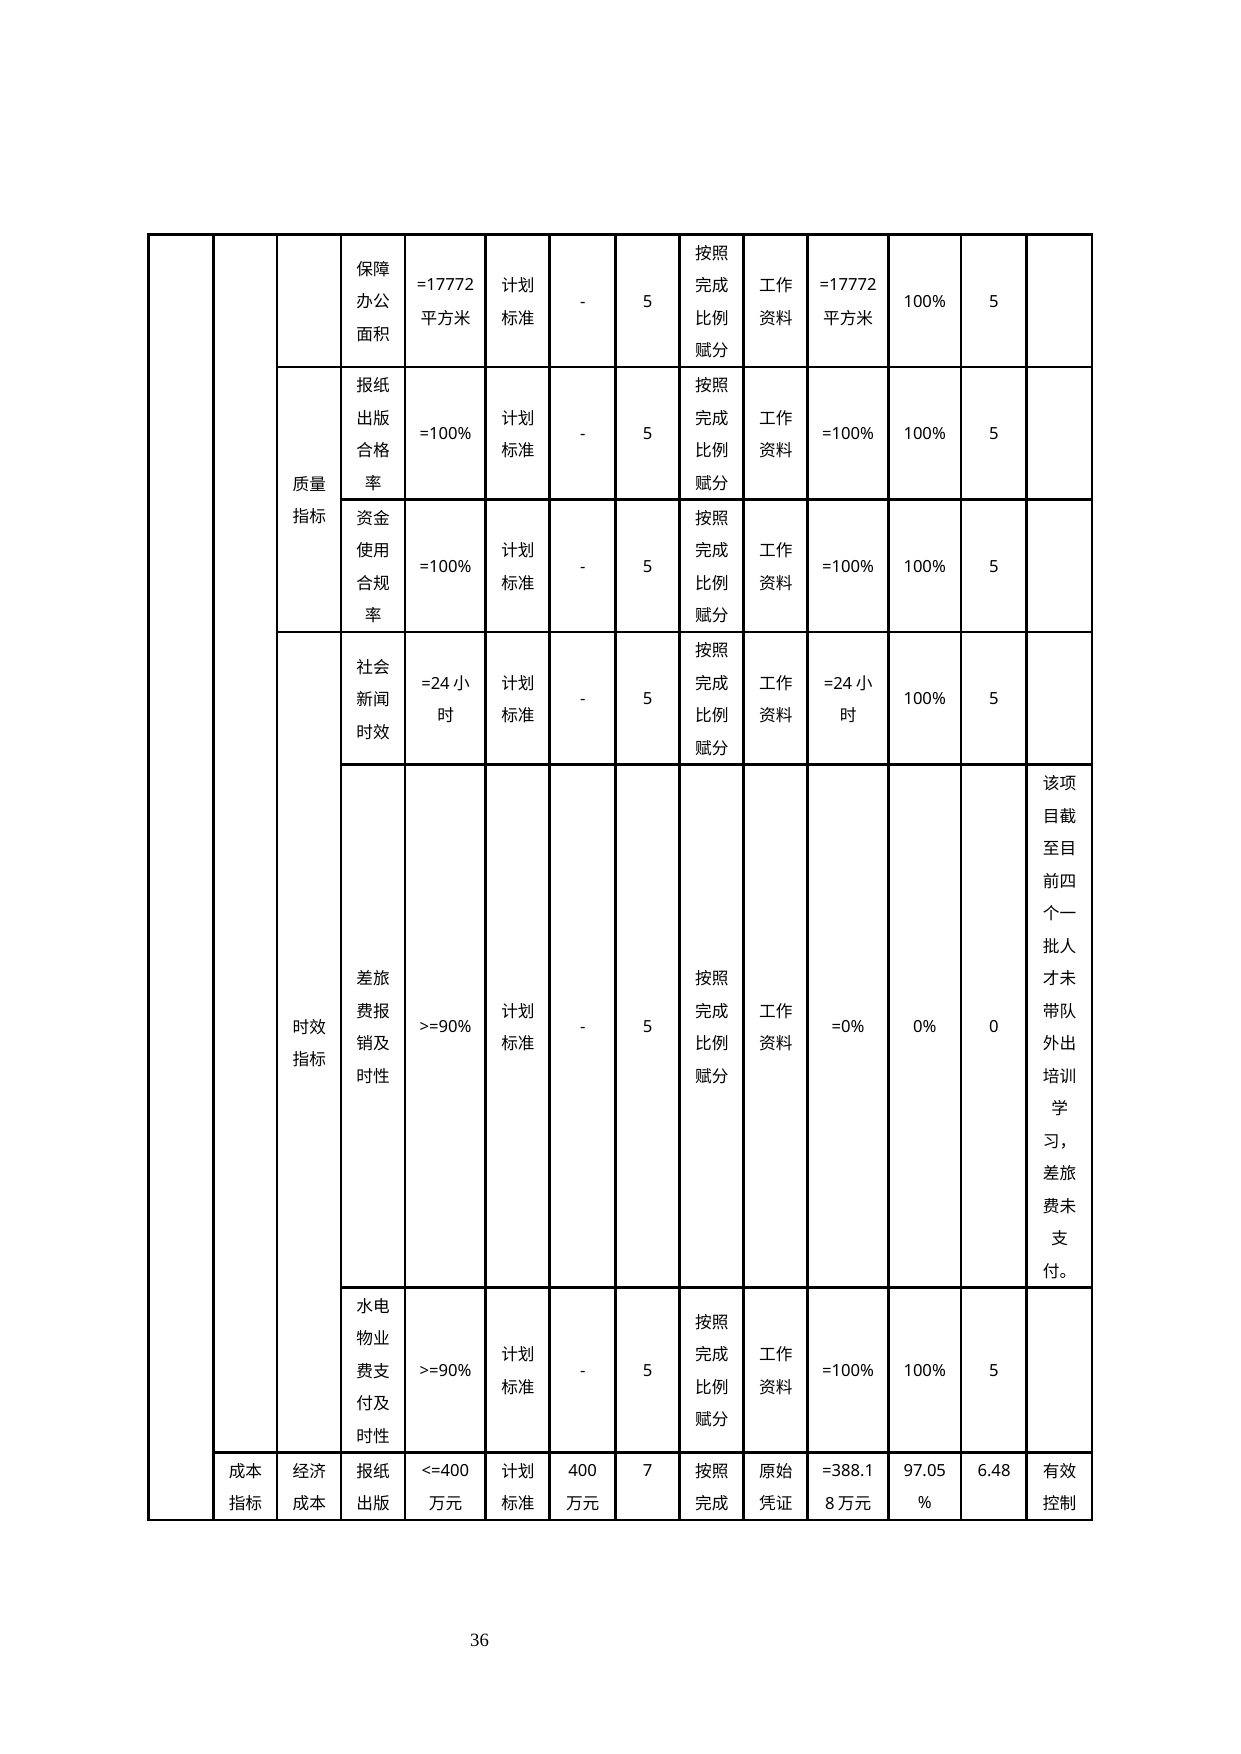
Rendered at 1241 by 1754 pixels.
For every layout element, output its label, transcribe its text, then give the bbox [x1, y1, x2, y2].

table_cell 该项目截至目前四个一批人才未带队外出培训学习，差旅费未支付。 [1028, 766, 1091, 1286]
table_cell 0% [890, 766, 960, 1286]
table_cell =388.18万元 [809, 1454, 887, 1519]
table_cell 100% [890, 633, 960, 763]
table_cell 按照完成比例赋分 [681, 236, 742, 366]
table_cell 工作资料 [745, 236, 806, 366]
table_cell 工作资料 [745, 633, 806, 763]
table_cell 工作资料 [745, 766, 806, 1286]
table_cell 按照完成比例赋分 [681, 368, 742, 498]
table_cell 成本指标 [215, 1454, 276, 1519]
table_cell >=90% [406, 1289, 484, 1451]
table_cell 5 [962, 236, 1025, 366]
table_cell 按照完成比例赋分 [681, 1289, 742, 1451]
table_cell 5 [962, 368, 1025, 498]
table_cell 时效指标 [278, 633, 340, 1451]
table_cell 保障办公面积 [342, 236, 404, 366]
table_cell 5 [617, 501, 678, 631]
table_cell =17772平方米 [809, 236, 887, 366]
table_cell >=90% [406, 766, 484, 1286]
table_cell 计划标准 [487, 1454, 548, 1519]
table_cell =100% [809, 1289, 887, 1451]
table_cell 5 [962, 1289, 1025, 1451]
table_cell - [551, 766, 614, 1286]
table_cell 计划标准 [487, 236, 548, 366]
table_cell 100% [890, 501, 960, 631]
table_cell 计划标准 [487, 1289, 548, 1451]
table_cell =100% [809, 368, 887, 498]
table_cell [1028, 1454, 1091, 1519]
table_cell 按照完成比例赋分 [681, 1454, 742, 1519]
table_cell 工作资料 [745, 501, 806, 631]
table_cell - [551, 236, 614, 366]
table_cell 按照完成比例赋分 [681, 766, 742, 1286]
table_cell 差旅费报销及时性 [342, 766, 404, 1286]
table_cell 经济成本指标 [278, 1454, 340, 1519]
table_cell =24小时 [406, 633, 484, 763]
table_cell 5 [617, 236, 678, 366]
table_cell 资金使用合规率 [342, 501, 404, 631]
table_cell 400万元 [551, 1454, 614, 1519]
table_cell 报纸出版合格率 [342, 368, 404, 498]
table_cell - [551, 633, 614, 763]
table_cell [1028, 1289, 1091, 1451]
table_cell 5 [617, 633, 678, 763]
table_cell =0% [809, 766, 887, 1286]
table_cell 0 [962, 766, 1025, 1286]
table_cell =100% [406, 501, 484, 631]
table_cell [1028, 501, 1091, 631]
table_cell 5 [617, 766, 678, 1286]
table_cell =24小时 [809, 633, 887, 763]
table_cell 水电物业费支付及时性 [342, 1289, 404, 1451]
table_cell 按照完成比例赋分 [681, 633, 742, 763]
table_cell 工作资料 [745, 368, 806, 498]
table_cell - [551, 501, 614, 631]
table_cell 计划标准 [487, 633, 548, 763]
table_cell 原始凭证 [745, 1454, 806, 1519]
table_cell <=400万元 [406, 1454, 484, 1519]
table_cell 100% [890, 368, 960, 498]
table_cell =17772平方米 [406, 236, 484, 366]
table_cell 5 [962, 501, 1025, 631]
table_cell =100% [809, 501, 887, 631]
table_cell 社会新闻时效 [342, 633, 404, 763]
table_cell - [551, 368, 614, 498]
table_cell 工作资料 [745, 1289, 806, 1451]
table_cell 5 [617, 368, 678, 498]
table_cell =100% [406, 368, 484, 498]
table_cell 报纸出版成本 [342, 1454, 404, 1519]
table_cell 5 [962, 633, 1025, 763]
table_cell 按照完成比例赋分 [681, 501, 742, 631]
table_cell 计划标准 [487, 368, 548, 498]
table_cell - [551, 1289, 614, 1451]
table_cell [1028, 633, 1091, 763]
table_cell [1028, 368, 1091, 498]
table_cell 5 [617, 1289, 678, 1451]
table_cell 100% [890, 236, 960, 366]
table_cell 7 [617, 1454, 678, 1519]
table_cell 6.48 [962, 1454, 1025, 1519]
table_cell 计划标准 [487, 766, 548, 1286]
table_cell 质量指标 [278, 368, 340, 631]
table_cell 计划标准 [487, 501, 548, 631]
table_cell [1028, 236, 1091, 366]
table_cell 97.05% [890, 1454, 960, 1519]
table_cell 100% [890, 1289, 960, 1451]
